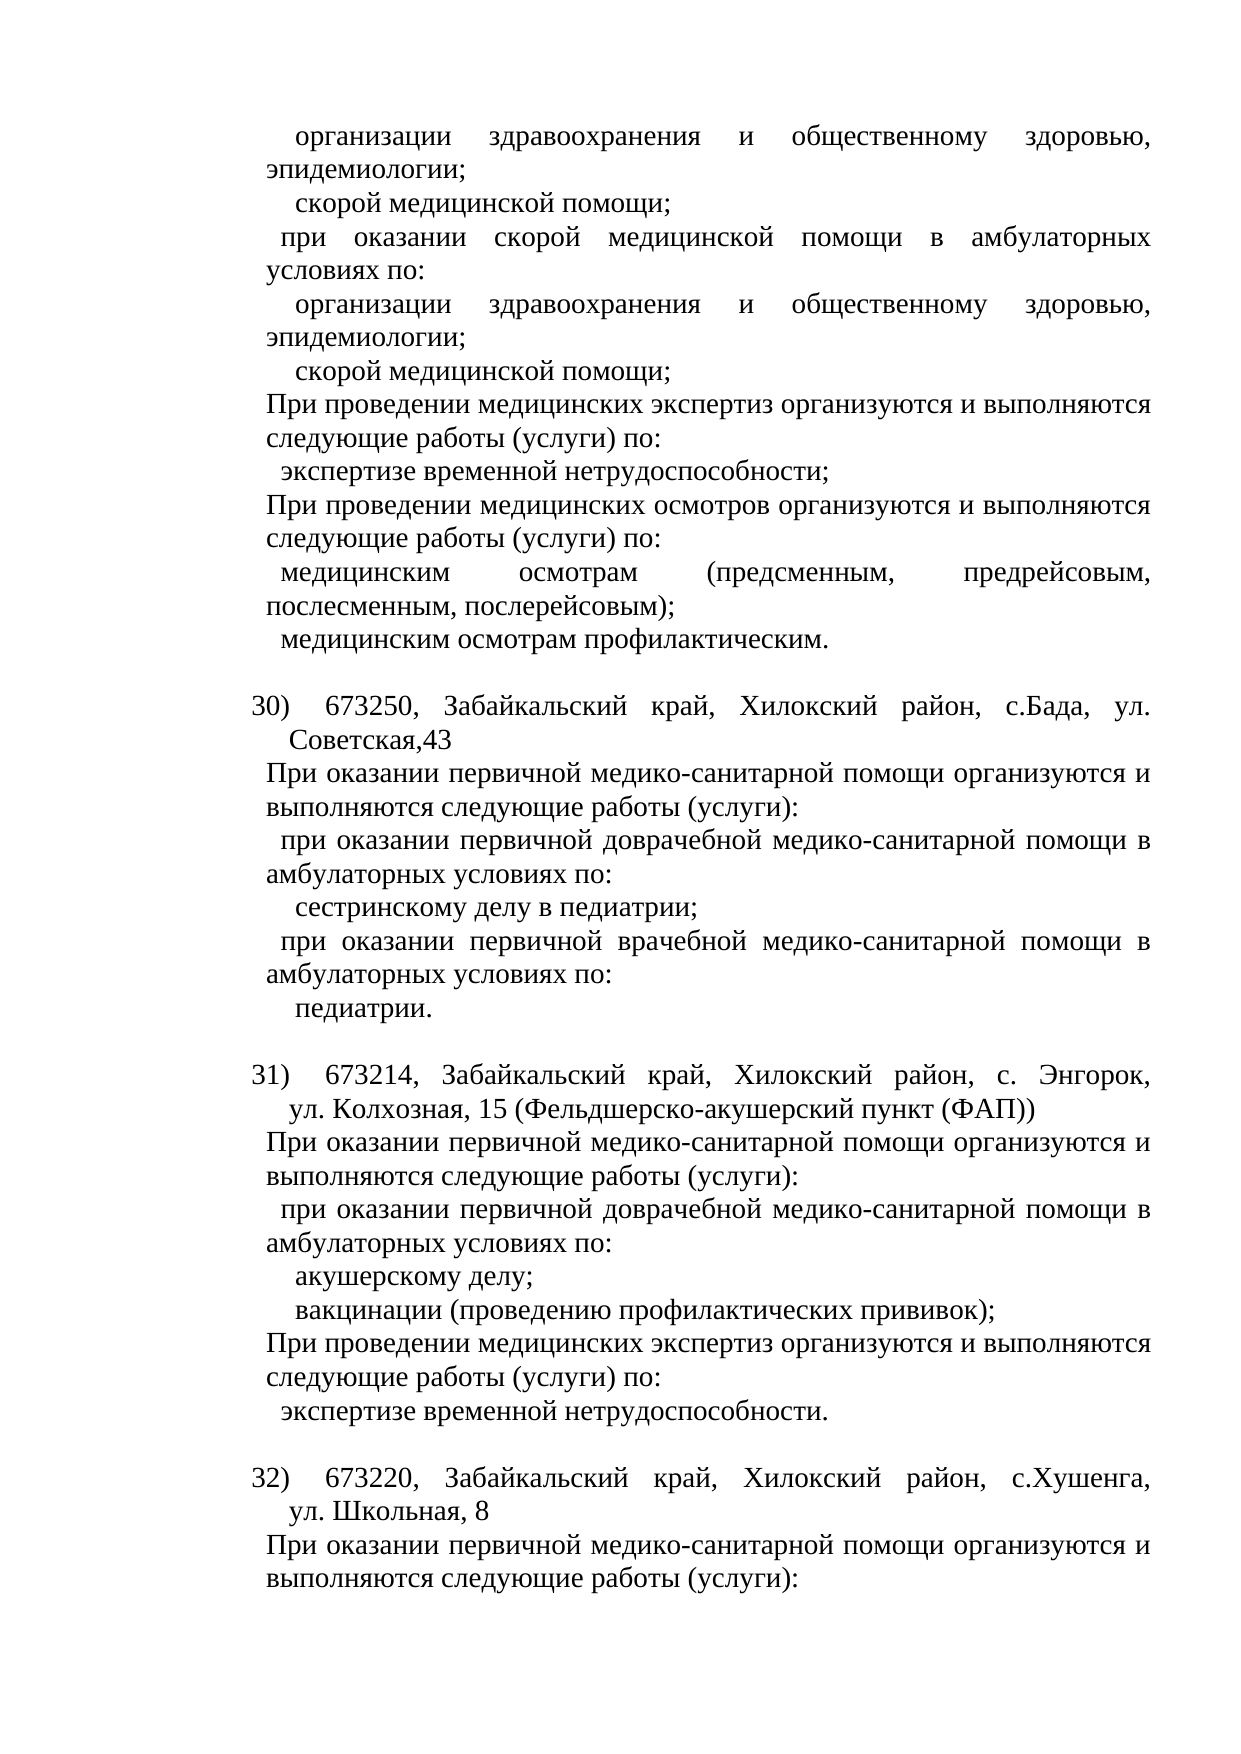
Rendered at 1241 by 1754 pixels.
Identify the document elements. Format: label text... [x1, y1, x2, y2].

text при оказании первичной доврачебной медико-санитарной помощи в амбулаторных условиях по: [266, 1191, 1152, 1258]
list 673250, Забайкальский край, Хилокский район, с.Бада, ул. Советская,43 [251, 688, 1152, 755]
text При оказании первичной медико-санитарной помощи организуются и выполняются следующие работы (услуги): [266, 1527, 1152, 1594]
text При проведении медицинских осмотров организуются и выполняются следующие работы (услуги) по: [266, 487, 1152, 554]
text при оказании скорой медицинской помощи в амбулаторных условиях по: [266, 219, 1152, 286]
text при оказании первичной доврачебной медико-санитарной помощи в амбулаторных условиях по: [266, 822, 1152, 889]
text При оказании первичной медико-санитарной помощи организуются и выполняются следующие работы (услуги): [266, 755, 1152, 822]
text экспертизе временной нетрудоспособности. [266, 1393, 1152, 1426]
text При оказании первичной медико-санитарной помощи организуются и выполняются следующие работы (услуги): [266, 1124, 1152, 1191]
list 673220, Забайкальский край, Хилокский район, с.Хушенга, ул. Школьная, 8 [251, 1460, 1152, 1527]
text педиатрии. [266, 990, 1152, 1024]
text организации здравоохранения и общественному здоровью, эпидемиологии; [266, 286, 1152, 353]
text сестринскому делу в педиатрии; [266, 889, 1152, 923]
text вакцинации (проведению профилактических прививок); [266, 1292, 1152, 1326]
text акушерскому делу; [266, 1258, 1152, 1292]
text медицинским осмотрам профилактическим. [266, 621, 1152, 655]
text скорой медицинской помощи; [266, 353, 1152, 386]
text экспертизе временной нетрудоспособности; [266, 453, 1152, 487]
text организации здравоохранения и общественному здоровью, эпидемиологии; [266, 118, 1152, 185]
list 673214, Забайкальский край, Хилокский район, с. Энгорок, ул. Колхозная, 15 (Фельдшерско-акушерский пункт (ФАП)) [251, 1057, 1152, 1124]
text медицинским осмотрам (предсменным, предрейсовым, послесменным, послерейсовым); [266, 554, 1152, 621]
text При проведении медицинских экспертиз организуются и выполняются следующие работы (услуги) по: [266, 1326, 1152, 1393]
text При проведении медицинских экспертиз организуются и выполняются следующие работы (услуги) по: [266, 386, 1152, 453]
text при оказании первичной врачебной медико-санитарной помощи в амбулаторных условиях по: [266, 923, 1152, 990]
text скорой медицинской помощи; [266, 185, 1152, 219]
